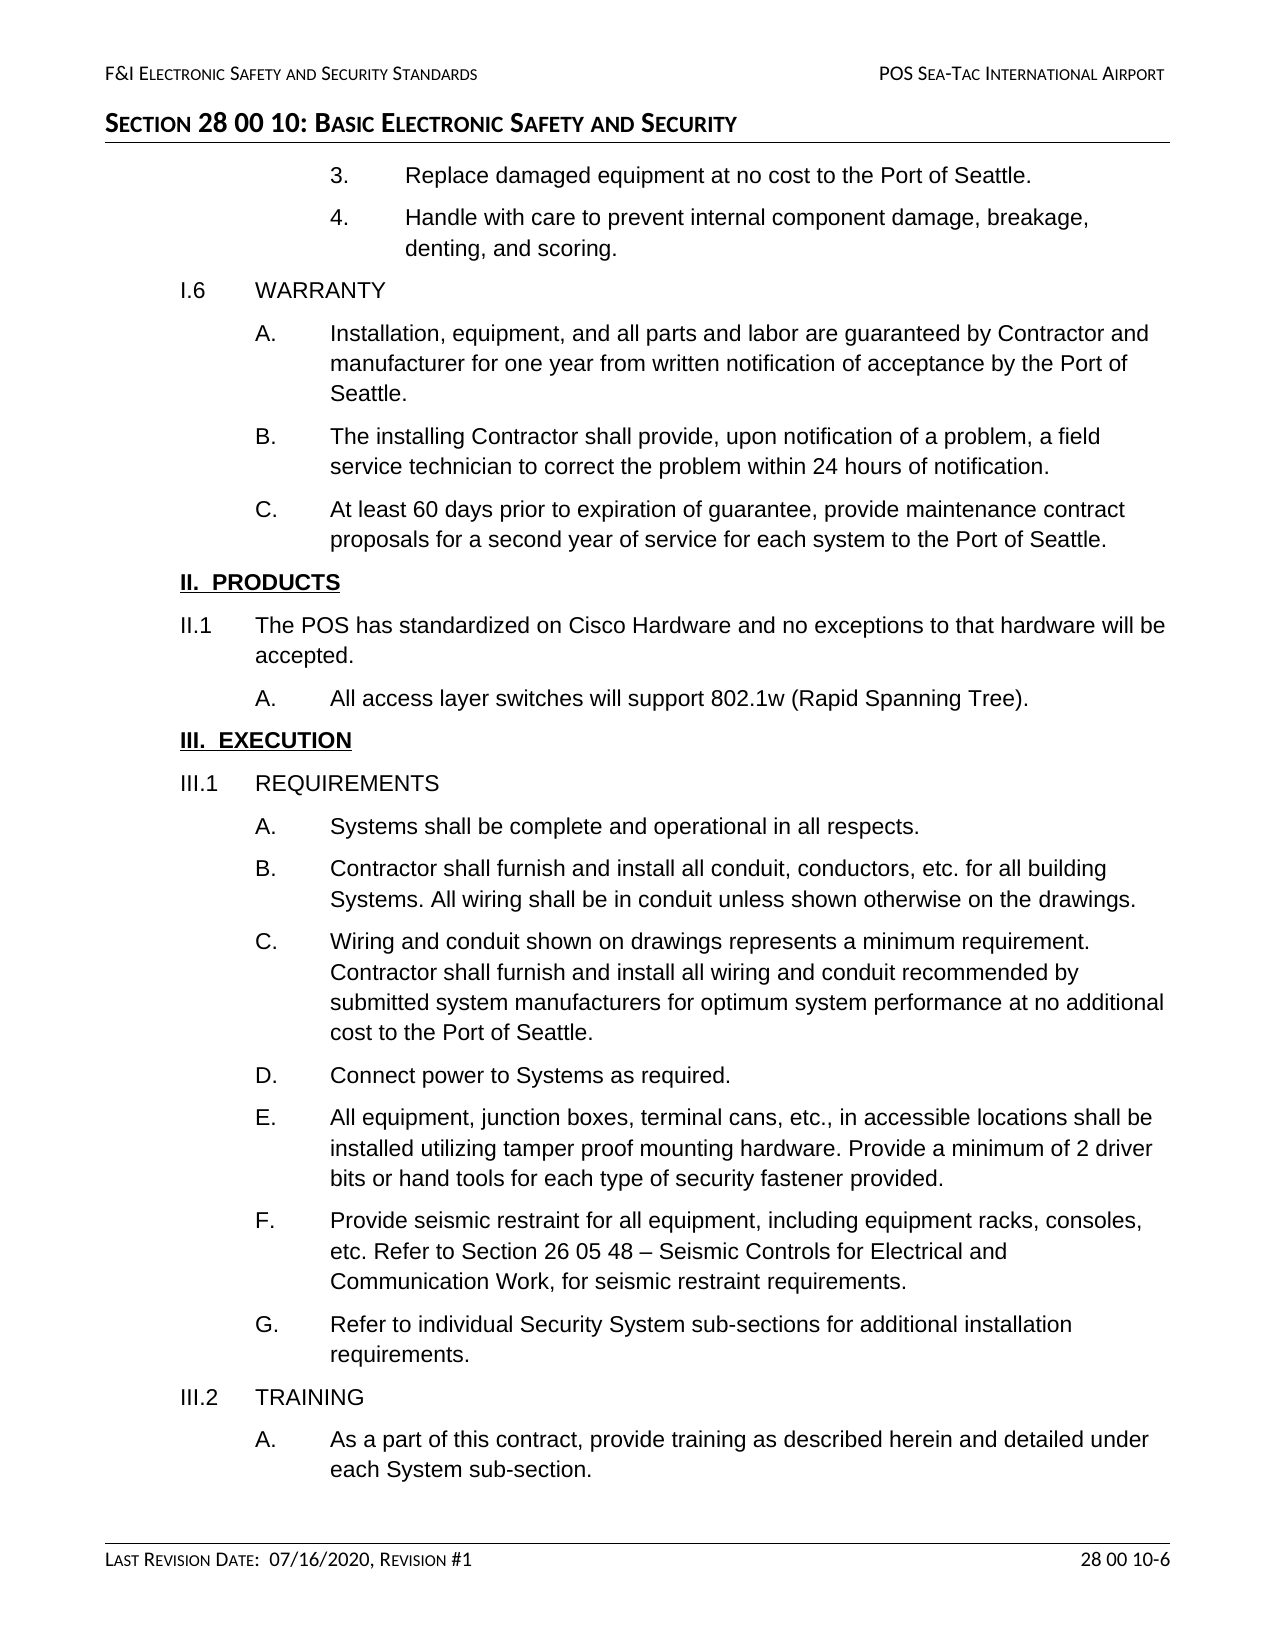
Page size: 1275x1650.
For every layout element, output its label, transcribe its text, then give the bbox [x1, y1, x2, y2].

list Provide seismic restraint for all equipment, including equipment racks, consoles, etc. Refer to Section 26 05 48 – Seismic Controls for Electrical and Communication Work, for seismic restraint requirements. [255, 1207, 1170, 1294]
list Installation, equipment, and all parts and labor are guaranteed by Contractor and manufacturer for one year from written notification of acceptance by the Port of Seattle. [255, 320, 1170, 407]
list Handle with care to prevent internal component damage, breakage, denting, and scoring. [330, 204, 1170, 261]
list The installing Contractor shall provide, upon notification of a problem, a field service technician to correct the problem within 24 hours of notification. [255, 423, 1170, 479]
list At least 60 days prior to expiration of guarantee, provide maintenance contract proposals for a second year of service for each system to the Port of Seattle. [255, 496, 1170, 552]
list Contractor shall furnish and install all conduit, conductors, etc. for all building Systems. All wiring shall be in conduit unless shown otherwise on the drawings. [255, 855, 1170, 912]
list Wiring and conduit shown on drawings represents a minimum requirement. Contractor shall furnish and install all wiring and conduit recommended by submitted system manufacturers for optimum system performance at no additional cost to the Port of Seattle. [255, 928, 1170, 1045]
list Refer to individual Security System sub-sections for additional installation requirements. [255, 1311, 1170, 1367]
list All equipment, junction boxes, terminal cans, etc., in accessible locations shall be installed utilizing tamper proof mounting hardware. Provide a minimum of 2 driver bits or hand tools for each type of security fastener provided. [255, 1104, 1170, 1191]
text PRODUCTS [180, 569, 1170, 595]
list TRAINING [180, 1383, 1170, 1410]
list As a part of this contract, provide training as described herein and detailed under each System sub-section. [255, 1426, 1170, 1483]
list Systems shall be complete and operational in all respects. [255, 813, 1170, 839]
text EXECUTION [180, 727, 1170, 753]
list The POS has standardized on Cisco Hardware and no exceptions to that hardware will be accepted. [180, 612, 1170, 668]
list Connect power to Systems as required. [255, 1062, 1170, 1088]
list All access layer switches will support 802.1w (Rapid Spanning Tree). [255, 684, 1170, 711]
list WARRANTY [180, 277, 1170, 303]
list Replace damaged equipment at no cost to the Port of Seattle. [330, 162, 1170, 188]
list REQUIREMENTS [180, 770, 1170, 796]
